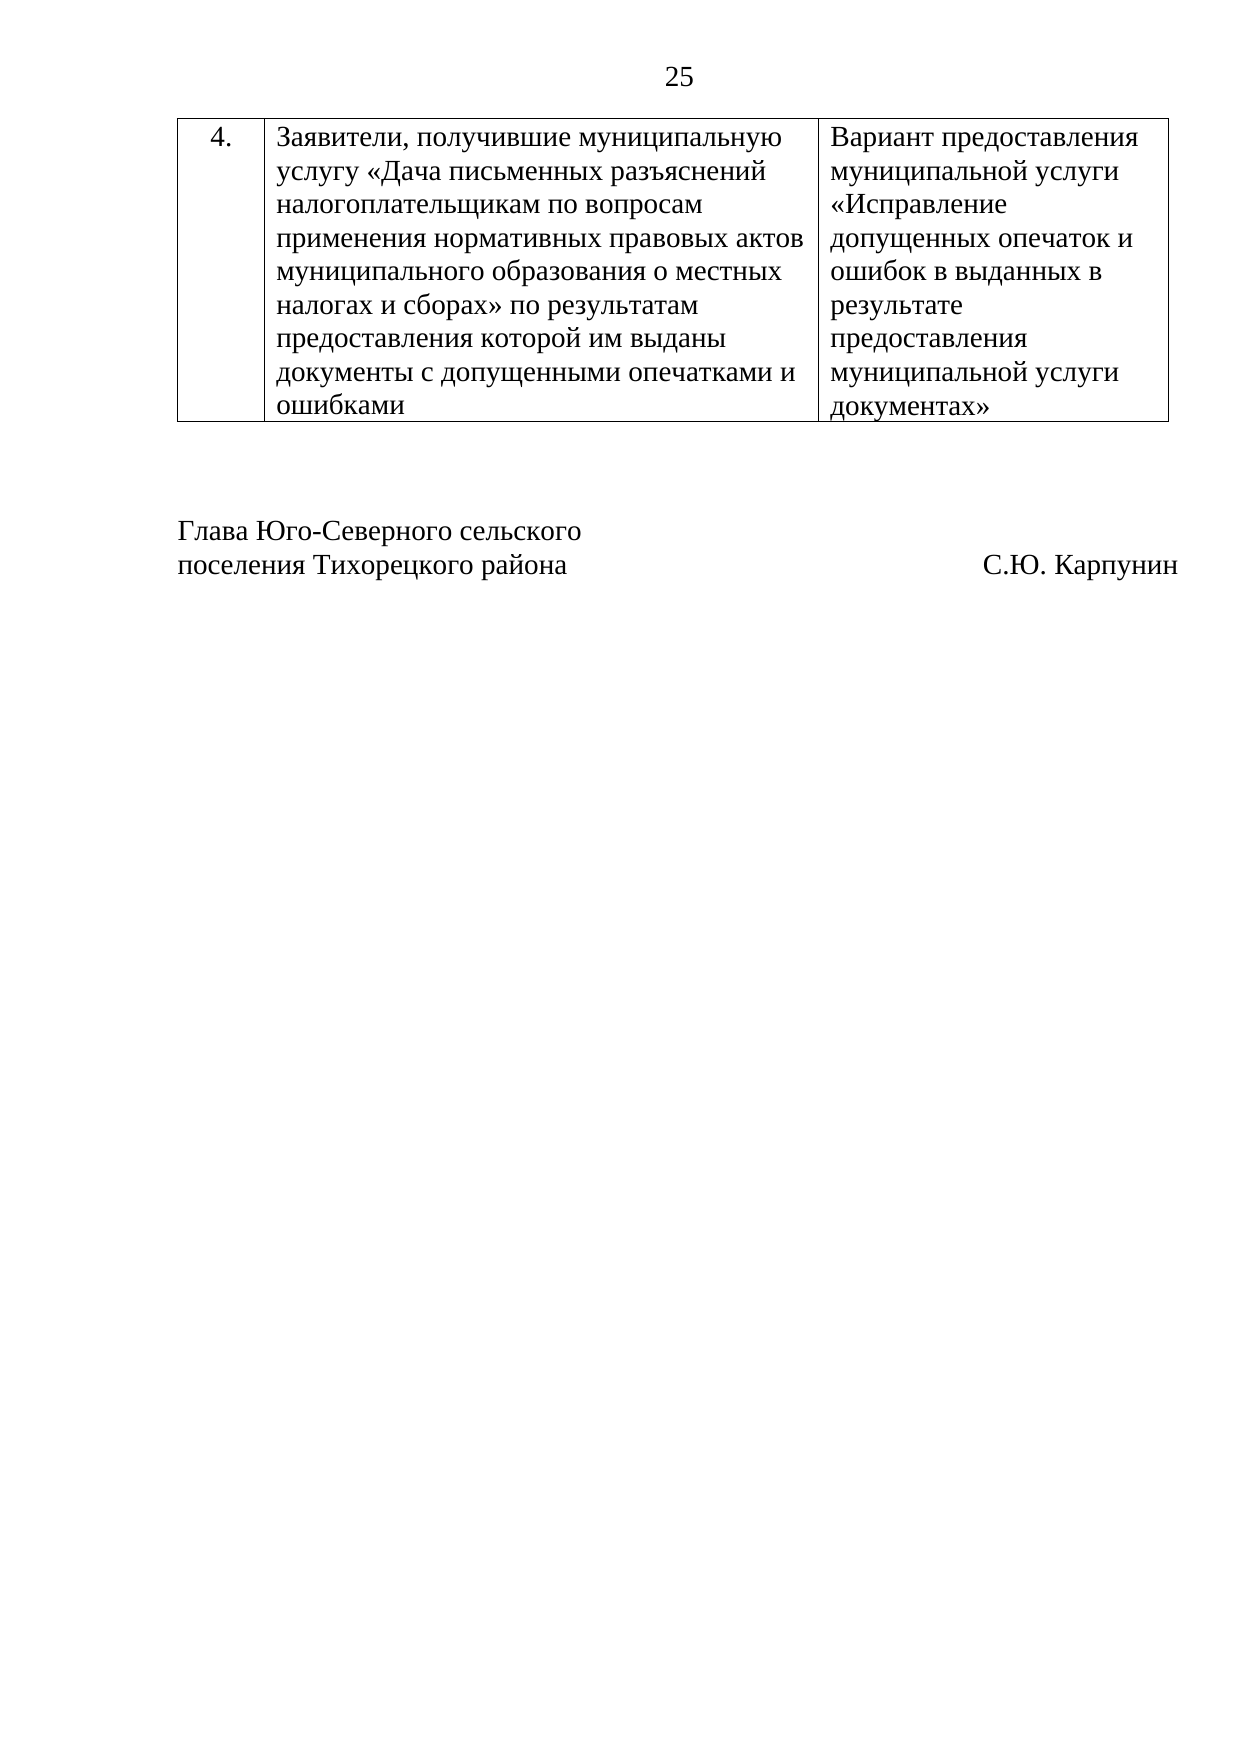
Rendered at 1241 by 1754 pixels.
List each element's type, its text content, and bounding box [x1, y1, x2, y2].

text Глава Юго-Северного сельского [177, 513, 1181, 547]
text поселения Тихорецкого района С.Ю. Карпунин [177, 547, 1181, 580]
table_cell Заявители, получившие муниципальную услугу «Дача письменных разъяснений налогоплательщикам по вопросам применения нормативных правовых актов муниципального образования о местных налогах и сборах» по результатам предоставления которой им выданы документы с допущенными опечатками и ошибками [265, 119, 818, 421]
table_cell 4. [178, 119, 264, 421]
table_cell Вариант предоставления муниципальной услуги «Исправление допущенных опечаток и ошибок в выданных в результате предоставления муниципальной услуги документах» [819, 119, 1168, 421]
